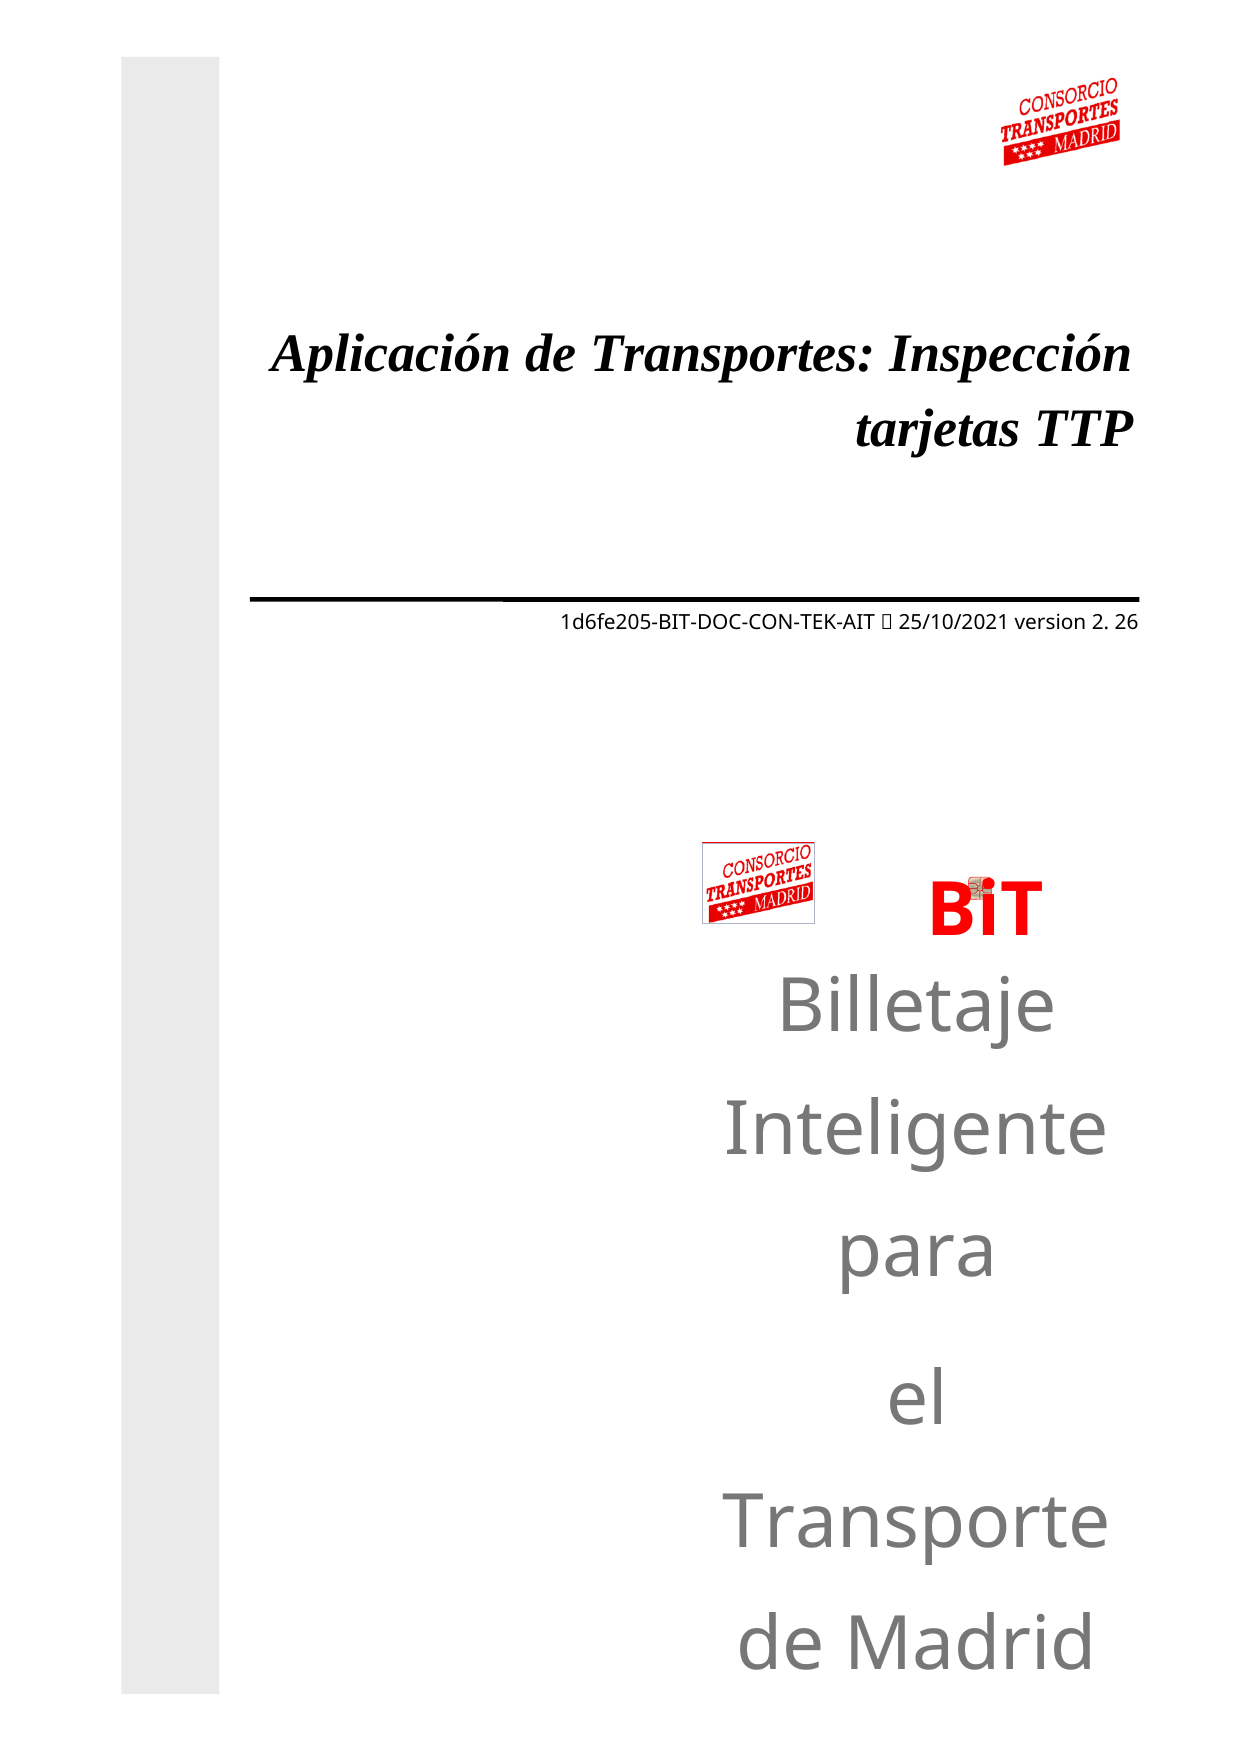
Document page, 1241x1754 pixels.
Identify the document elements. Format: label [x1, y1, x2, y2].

picture [996, 76, 1122, 166]
picture [703, 844, 814, 923]
